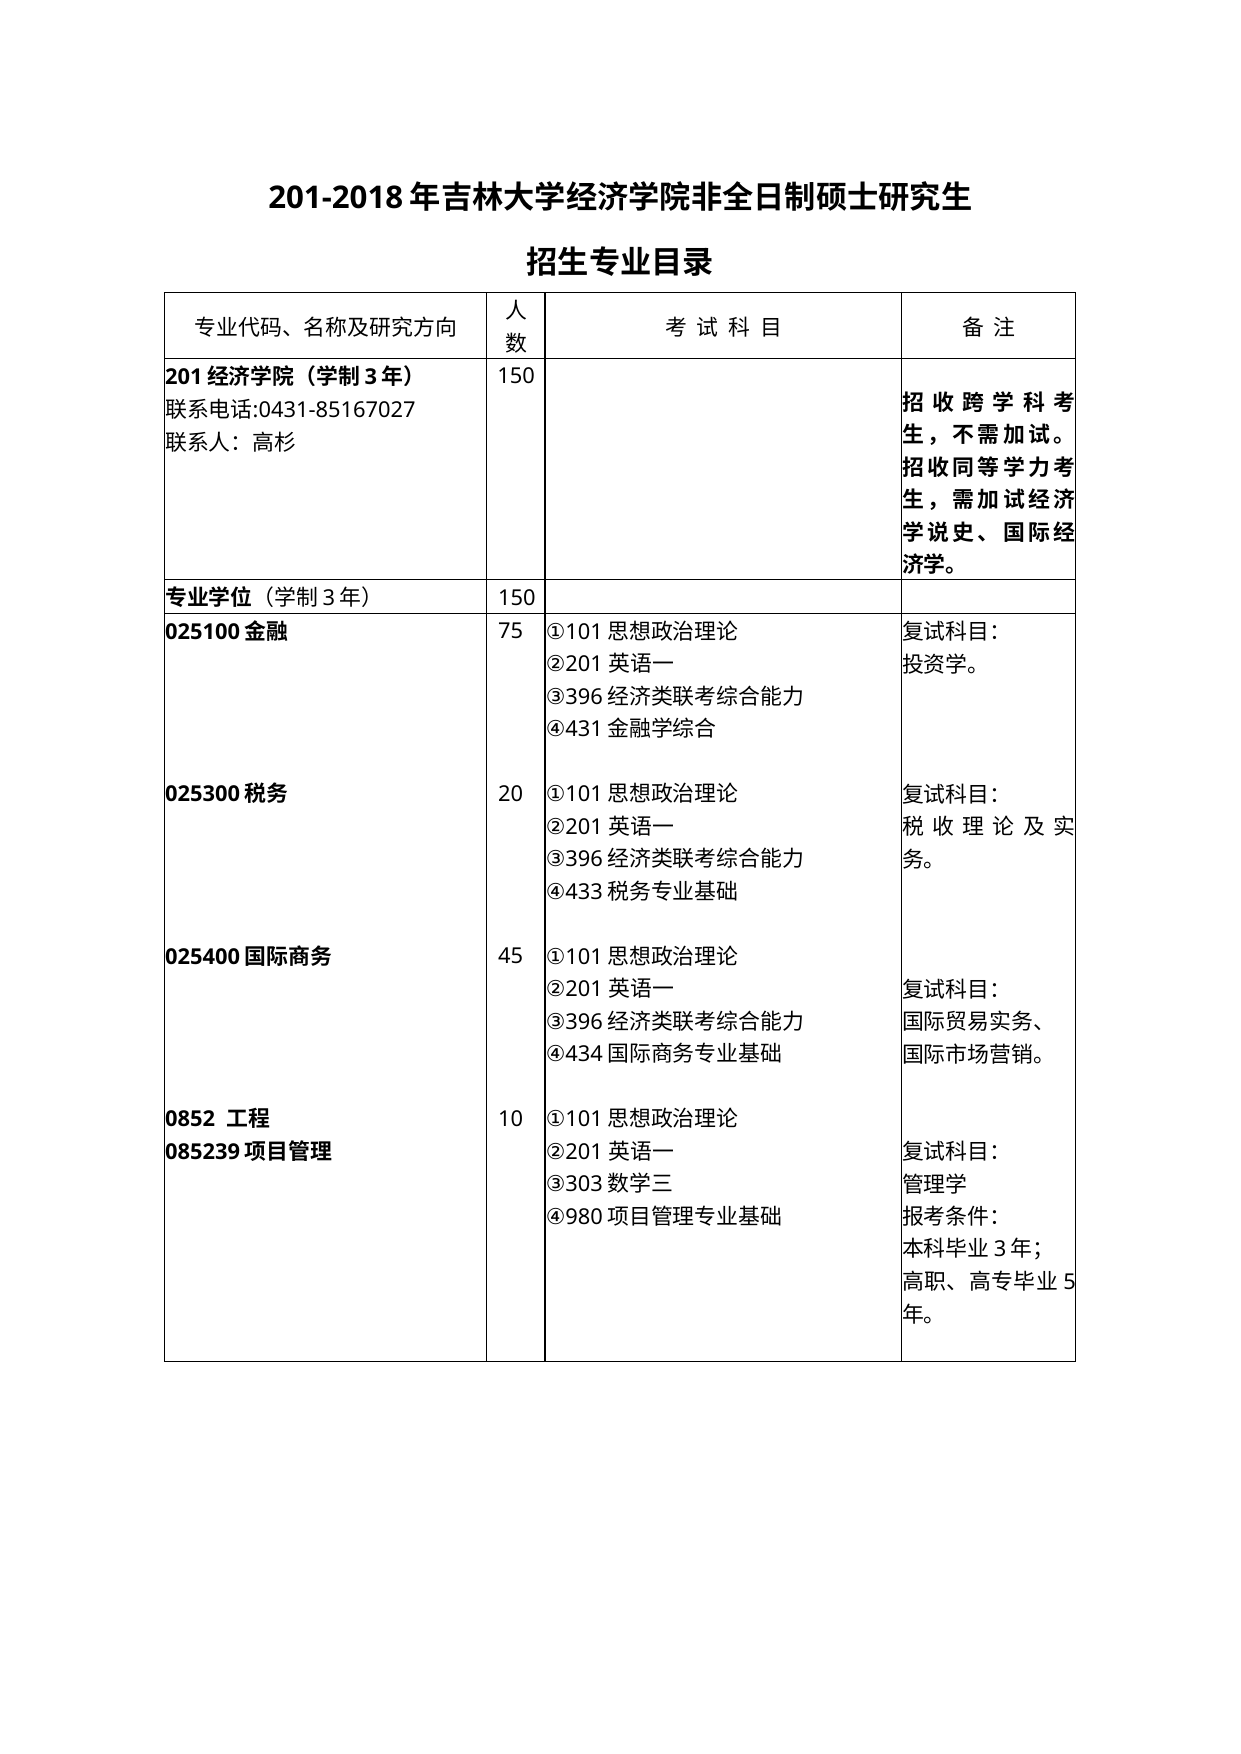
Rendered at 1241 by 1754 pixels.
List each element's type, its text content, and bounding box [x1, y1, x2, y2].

table_cell 75 20 45 10 [487, 614, 544, 1361]
table_header 备 注 [902, 293, 1075, 358]
table_cell [902, 580, 1075, 613]
table_cell 025100金融 025300税务 025400国际商务 0852 工程 085239项目管理 [165, 614, 486, 1361]
table_cell 150 [487, 359, 544, 579]
table_header 考 试 科 目 [546, 293, 901, 358]
table_header 人 数 [487, 293, 544, 358]
table_cell 150 [487, 580, 544, 613]
table_cell 复试科目： 投资学。 复试科目： 税收理论及实务。 复试科目： 国际贸易实务、 国际市场营销。 复试科目： 管理学 报考条件： 本科毕业3年； 高职、高专毕业5年。 [902, 614, 1075, 1361]
table_cell [546, 359, 901, 579]
table_cell 201经济学院（学制3年） 联系电话:0431-85167027 联系人：高杉 [165, 359, 486, 579]
table_cell [546, 580, 901, 613]
text 201-2018年吉林大学经济学院非全日制硕士研究生 [187, 162, 1053, 227]
table_cell 专业学位（学制3年） [165, 580, 486, 613]
table_cell 招收跨学科考生，不需加试。招收同等学力考生，需加试经济学说史、国际经济学。 [902, 359, 1075, 579]
text 招生专业目录 [187, 227, 1053, 292]
table_header 专业代码、名称及研究方向 [165, 293, 486, 358]
table_cell ①101思想政治理论 ②201 英语一 ③396经济类联考综合能力 ④431金融学综合 ①101思想政治理论 ②201 英语一 ③396经济类联考综合能力 ④433税务专业基础 ①101思想政治理论 ②201 英语一 ③396经济类联考综合能力 ④434国际商务专业基础 ①101思想政治理论 ②201 英语一 ③303数学三 ④980项目管理专业基础 [546, 614, 901, 1361]
